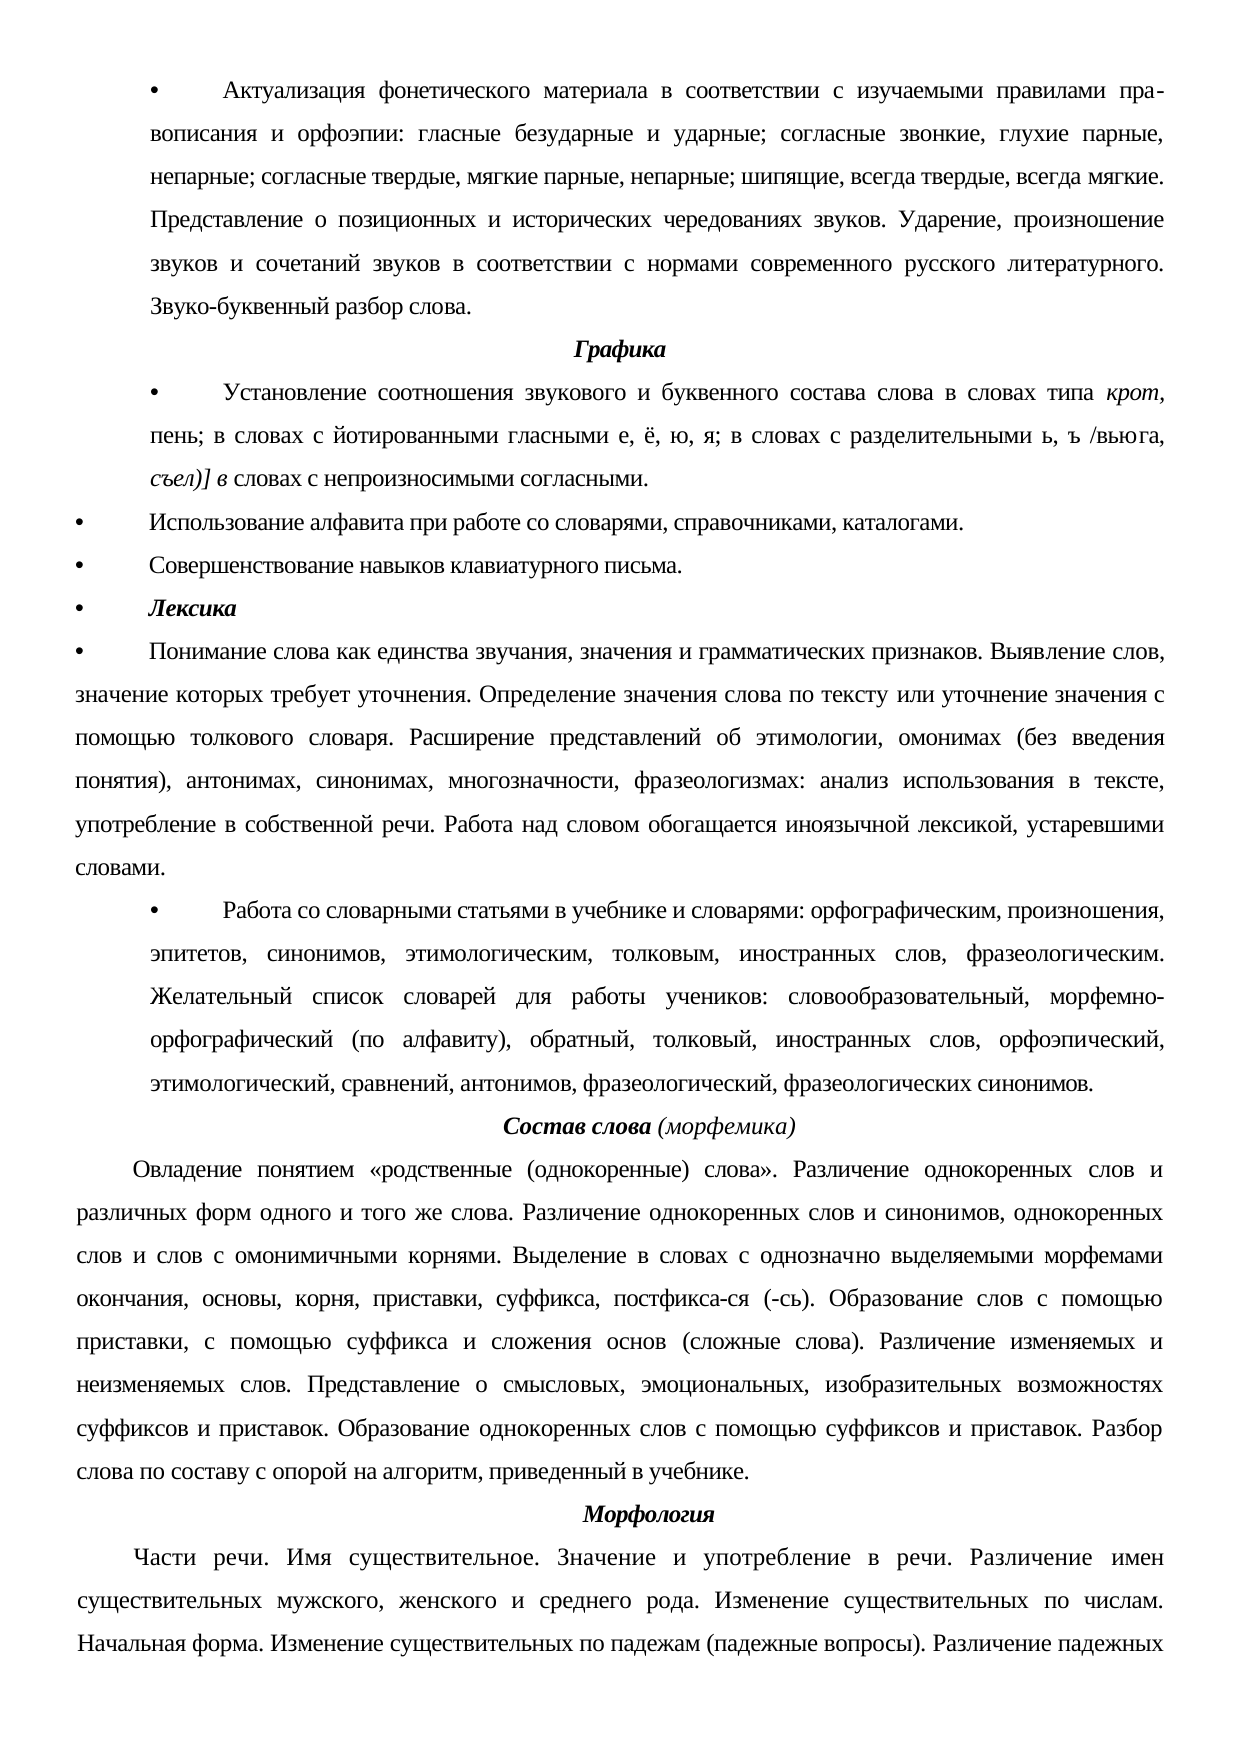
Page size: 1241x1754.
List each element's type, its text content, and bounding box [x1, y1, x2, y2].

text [77, 1542, 1164, 1657]
list Графика [75, 334, 1165, 363]
text Состав слова (морфемика) [133, 1111, 1165, 1139]
list Понимание слова как единства звучания, значения и грамматических признаков. Выявление слов, значение которых требует уточнения. Определение значения слова по тексту или уточнение значения с помощью толкового словаря. Расширение представлений об этимологии, омонимах (без введения понятия), антонимах, синонимах, многозначности, фразеологизмах: анализ использования в тексте, употребление в собственной речи. Работа над словом обогащается иноязычной лексикой, устаревшими словами. [75, 636, 1165, 881]
list Лексика [75, 593, 1165, 622]
list Установление соотношения звукового и буквенного состава слова в словах типа крот, пень; в словах с йотированными гласными е, ё, ю, я; в словах с разделительными ь, ъ /вьюга, съел)] в словах с непроизносимыми согласными. [150, 377, 1165, 492]
text Овладение понятием «родственные (однокоренные) слова». Различение однокоренных слов и различных форм одного и того же слова. Различение однокоренных слов и синонимов, однокоренных слов и слов с омонимичными корнями. Выделение в словах с однозначно выделяемыми морфемами окончания, основы, корня, приставки, суффикса, постфикса-ся (-сь). Образование слов с помощью приставки, с помощью суффикса и сложения основ (сложные слова). Различение изменяемых и неизменяемых слов. Представление о смысловых, эмоциональных, изобразительных возможностях суффиксов и приставок. Образование однокоренных слов с помощью суффиксов и приставок. Разбор слова по составу с опорой на алгоритм, приведенный в учебнике. [76, 1154, 1163, 1484]
text Морфология [133, 1499, 1165, 1528]
list Использование алфавита при работе со словарями, справочниками, каталогами. [75, 506, 1165, 535]
list Совершенствование навыков клавиатурного письма. [75, 550, 1165, 578]
list Актуализация фонетического материала в соответствии с изучаемыми правилами правописания и орфоэпии: гласные безударные и ударные; согласные звонкие, глухие парные, непарные; согласные твердые, мягкие парные, непарные; шипящие, всегда твердые, всегда мягкие. Представление о позиционных и исторических чередованиях звуков. Ударение, произношение звуков и сочетаний звуков в соответствии с нормами современного русского литературного. Звуко-буквенный разбор слова. [150, 75, 1164, 319]
list Работа со словарными статьями в учебнике и словарями: орфографическим, произношения, эпитетов, синонимов, этимологическим, толковым, иностранных слов, фразеологическим. Желательный список словарей для работы учеников: словообразовательный, морфемно-орфографический (по алфавиту), обратный, толковый, иностранных слов, орфоэпический, этимологический, сравнений, антонимов, фразеологический, фразеологических синонимов. [150, 895, 1165, 1096]
